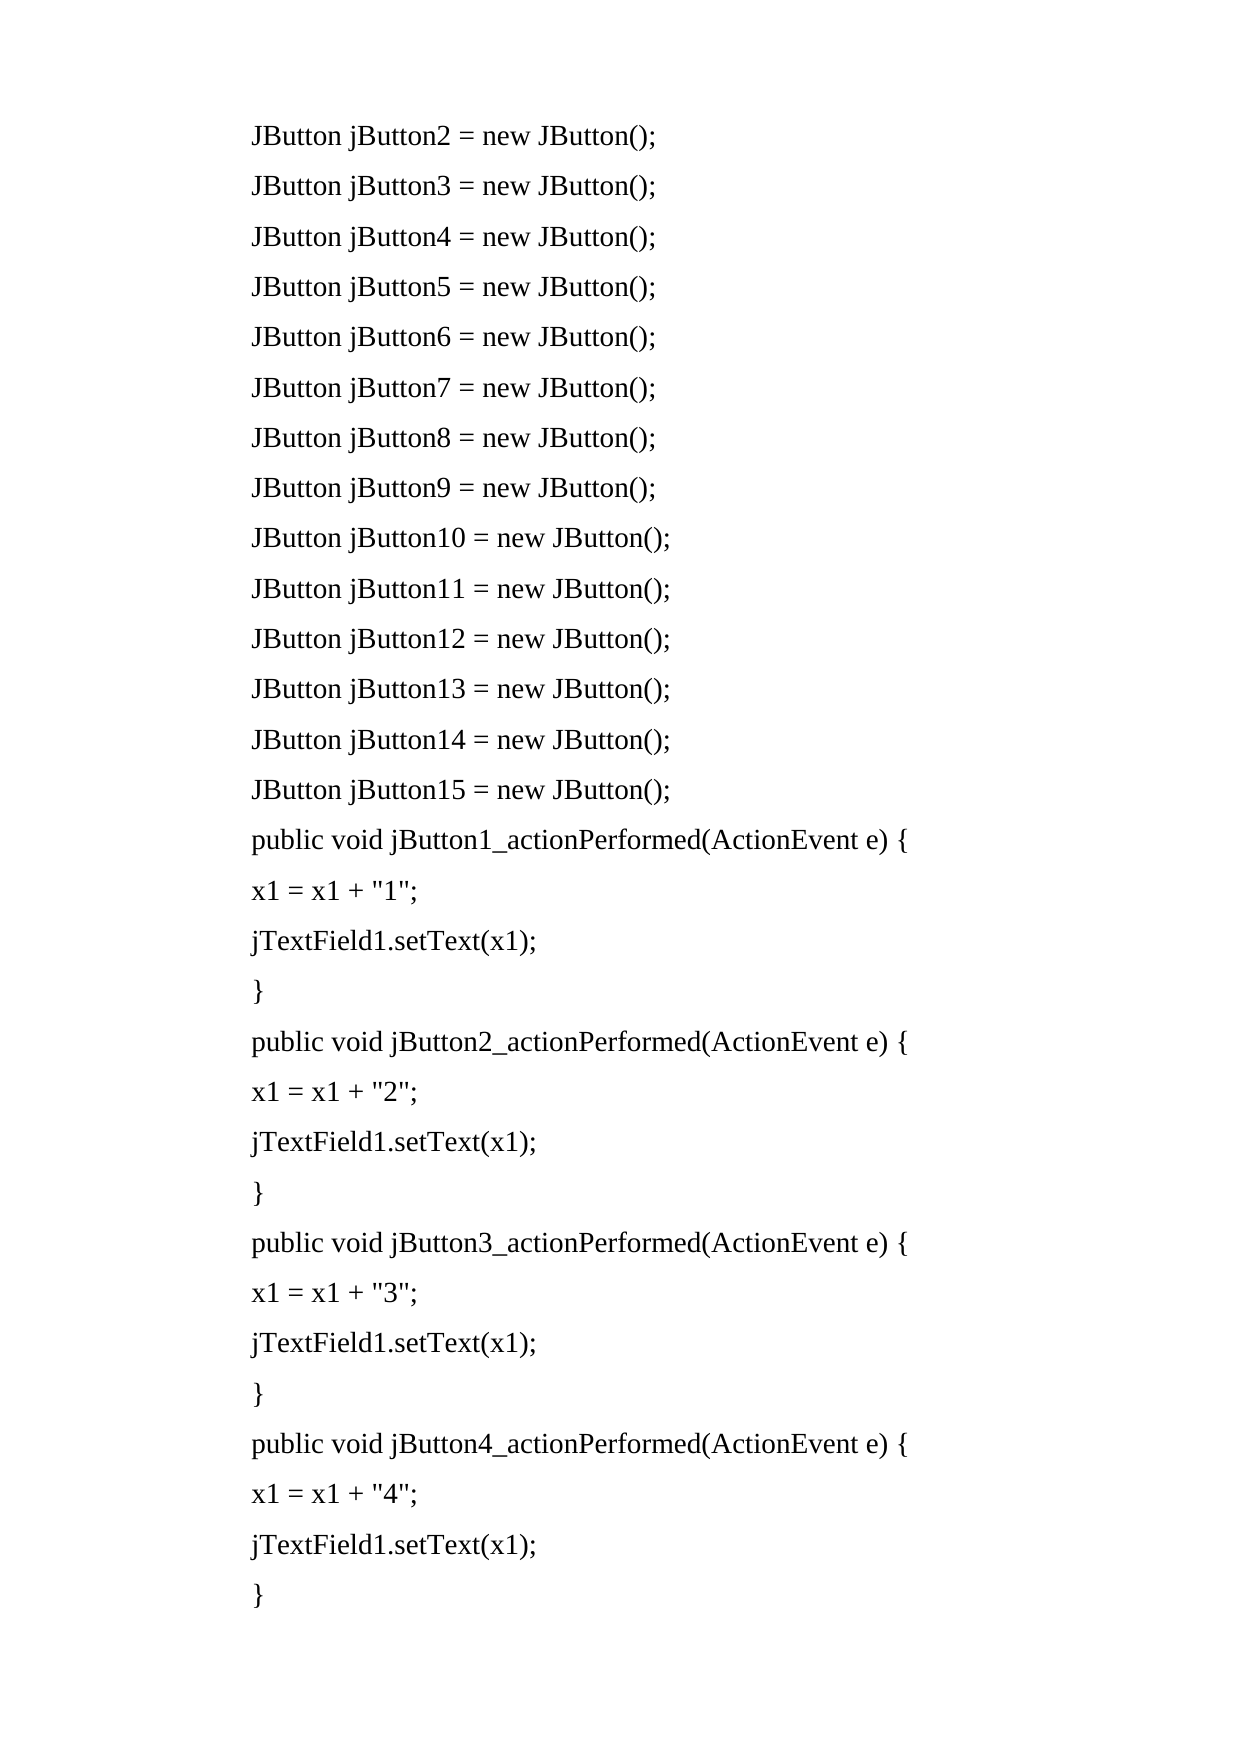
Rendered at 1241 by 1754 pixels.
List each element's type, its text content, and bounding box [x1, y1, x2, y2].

text x1 = x1 + "1"; [177, 873, 1152, 906]
text JButton jButton2 = new JButton(); [177, 118, 1152, 152]
text JButton jButton13 = new JButton(); [177, 672, 1152, 705]
text JButton jButton4 = new JButton(); [177, 219, 1152, 252]
text jTextField1.setText(x1); [177, 1326, 1152, 1359]
text JButton jButton11 = new JButton(); [177, 571, 1152, 604]
text x1 = x1 + "2"; [177, 1074, 1152, 1108]
text public void jButton4_actionPerformed(ActionEvent e) { [177, 1426, 1152, 1460]
text JButton jButton5 = new JButton(); [177, 269, 1152, 303]
text public void jButton3_actionPerformed(ActionEvent e) { [177, 1225, 1152, 1258]
text x1 = x1 + "3"; [177, 1275, 1152, 1309]
text public void jButton2_actionPerformed(ActionEvent e) { [177, 1024, 1152, 1057]
text JButton jButton9 = new JButton(); [177, 470, 1152, 504]
text JButton jButton12 = new JButton(); [177, 621, 1152, 655]
text } [177, 1175, 1152, 1208]
text } [177, 973, 1152, 1007]
text jTextField1.setText(x1); [177, 1124, 1152, 1158]
text JButton jButton7 = new JButton(); [177, 370, 1152, 403]
text } [177, 1376, 1152, 1409]
text JButton jButton15 = new JButton(); [177, 772, 1152, 806]
text } [177, 1577, 1152, 1611]
text JButton jButton8 = new JButton(); [177, 420, 1152, 453]
text JButton jButton14 = new JButton(); [177, 722, 1152, 755]
text JButton jButton10 = new JButton(); [177, 521, 1152, 554]
text jTextField1.setText(x1); [177, 1527, 1152, 1560]
text jTextField1.setText(x1); [177, 923, 1152, 957]
text public void jButton1_actionPerformed(ActionEvent e) { [177, 822, 1152, 856]
text JButton jButton6 = new JButton(); [177, 319, 1152, 353]
text x1 = x1 + "4"; [177, 1477, 1152, 1510]
text JButton jButton3 = new JButton(); [177, 168, 1152, 202]
